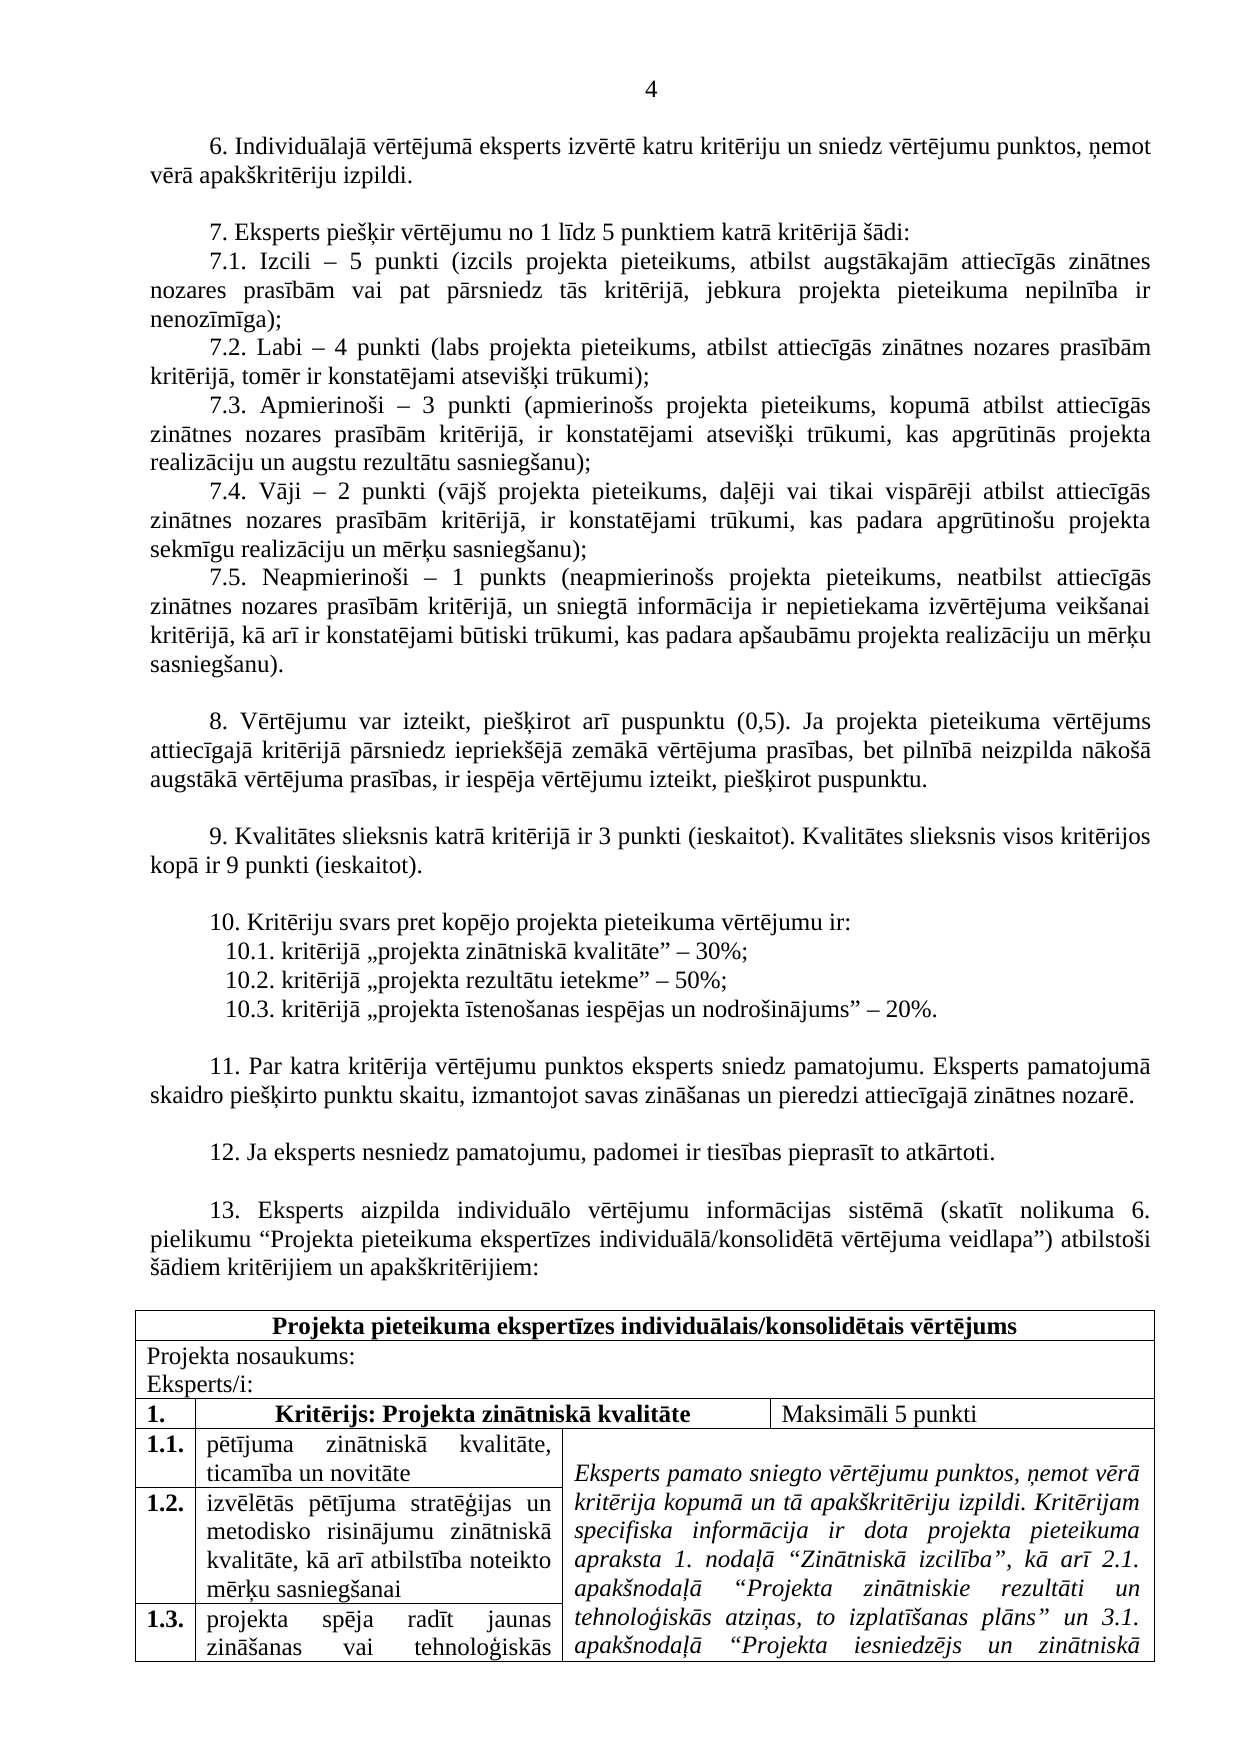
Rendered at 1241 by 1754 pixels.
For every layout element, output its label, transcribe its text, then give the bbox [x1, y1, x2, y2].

list 7.2. Labi – 4 punkti (labs projekta pieteikums, atbilst attiecīgās zinātnes nozares prasībām kritērijā, tomēr ir konstatējami atsevišķi trūkumi); [150, 332, 1152, 390]
table_cell 1.1. [136, 1429, 195, 1487]
table_cell Maksimāli 5 punkti [771, 1399, 1154, 1428]
table_cell Kritērijs: Projekta zinātniskā kvalitāte [196, 1399, 770, 1428]
table_cell 1. [136, 1399, 195, 1428]
list 7.3. Apmierinoši – 3 punkti (apmierinošs projekta pieteikums, kopumā atbilst attiecīgās zinātnes nozares prasībām kritērijā, ir konstatējami atsevišķi trūkumi, kas apgrūtinās projekta realizāciju un augstu rezultātu sasniegšanu); [150, 390, 1152, 476]
list 9. Kvalitātes slieksnis katrā kritērijā ir 3 punkti (ieskaitot). Kvalitātes slieksnis visos kritērijos kopā ir 9 punkti (ieskaitot). [150, 821, 1152, 879]
text 10.1. kritērijā „projekta zinātniskā kvalitāte” – 30%; [150, 936, 1152, 965]
text 10.2. kritērijā „projekta rezultātu ietekme” – 50%; [150, 965, 1152, 994]
text 10.3. kritērijā „projekta īstenošanas iespējas un nodrošinājums” – 20%. [150, 994, 1152, 1022]
table_cell pētījuma zinātniskā kvalitāte, ticamība un novitāte [196, 1429, 562, 1487]
list 11. Par katra kritērija vērtējumu punktos eksperts sniedz pamatojumu. Eksperts pamatojumā skaidro piešķirto punktu skaitu, izmantojot savas zināšanas un pieredzi attiecīgajā zinātnes nozarē. [150, 1051, 1152, 1109]
list 7.1. Izcili – 5 punkti (izcils projekta pieteikums, atbilst augstākajām attiecīgās zinātnes nozares prasībām vai pat pārsniedz tās kritērijā, jebkura projekta pieteikuma nepilnība ir nenozīmīga); [150, 246, 1152, 332]
list 7.5. Neapmierinoši – 1 punkts (neapmierinošs projekta pieteikums, neatbilst attiecīgās zinātnes nozares prasībām kritērijā, un sniegtā informācija ir nepietiekama izvērtējuma veikšanai kritērijā, kā arī ir konstatējami būtiski trūkumi, kas padara apšaubāmu projekta realizāciju un mērķu sasniegšanu). [150, 562, 1152, 677]
table_cell 1.2. [136, 1488, 195, 1603]
table_header Projekta pieteikuma ekspertīzes individuālais/konsolidētais vērtējums [136, 1311, 1154, 1340]
list 10. Kritēriju svars pret kopējo projekta pieteikuma vērtējumu ir: [150, 907, 1152, 936]
list 8. Vērtējumu var izteikt, piešķirot arī puspunktu (0,5). Ja projekta pieteikuma vērtējums attiecīgajā kritērijā pārsniedz iepriekšējā zemākā vērtējuma prasības, bet pilnībā neizpilda nākošā augstākā vērtējuma prasības, ir iespēja vērtējumu izteikt, piešķirot puspunktu. [150, 706, 1152, 792]
list 12. Ja eksperts nesniedz pamatojumu, padomei ir tiesības pieprasīt to atkārtoti. [150, 1137, 1152, 1166]
table_cell Projekta nosaukums: Eksperts/i: [136, 1341, 1154, 1398]
table_cell izvēlētās pētījuma stratēģijas un metodisko risinājumu zinātniskā kvalitāte, kā arī atbilstība noteikto mērķu sasniegšanai [196, 1488, 562, 1603]
list 13. Eksperts aizpilda individuālo vērtējumu informācijas sistēmā (skatīt nolikuma 6. pielikumu “Projekta pieteikuma ekspertīzes individuālā/konsolidētā vērtējuma veidlapa”) atbilstoši šādiem kritērijiem un apakškritērijiem: [150, 1195, 1152, 1281]
list 6. Individuālajā vērtējumā eksperts izvērtē katru kritēriju un sniedz vērtējumu punktos, ņemot vērā apakškritēriju izpildi. [150, 131, 1152, 189]
list 7. Eksperts piešķir vērtējumu no 1 līdz 5 punktiem katrā kritērijā šādi: [150, 217, 1152, 246]
table_cell 1.3. [136, 1604, 195, 1661]
table_cell Eksperts pamato sniegto vērtējumu punktos, ņemot vērā kritērija kopumā un tā apakškritēriju izpildi. Kritērijam specifiska informācija ir dota projekta pieteikuma apraksta 1. nodaļā “Zinātniskā izcilība”, kā arī 2.1. apakšnodaļā “Projekta zinātniskie rezultāti un tehnoloģiskās atziņas, to izplatīšanas plāns” un 3.1. apakšnodaļā “Projekta iesniedzējs un zinātniskā grupa”, bet, vērtējot kritēriju, jāņem vērā projekta pieteikums kopumā. Projekta zinātnisko izcilību, tajā skaitā izvēlēto pētījuma stratēģiju un metodoloģiskos risinājumus, kā arī spēju radīt jaunas zināšanas vai tehnoloģiskās atziņas, vērtē atbilstoši attiecīgās zinātnes nozares vai nozaru un projekta specifikai, kā arī projekta pieteikuma iesniedzēja un projekta sadarbības partneru (ja tādi ir) institūciju specifikai [563, 1429, 1154, 1661]
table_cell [196, 1604, 562, 1661]
list 7.4. Vāji – 2 punkti (vājš projekta pieteikums, daļēji vai tikai vispārēji atbilst attiecīgās zinātnes nozares prasībām kritērijā, ir konstatējami trūkumi, kas padara apgrūtinošu projekta sekmīgu realizāciju un mērķu sasniegšanu); [150, 476, 1152, 562]
